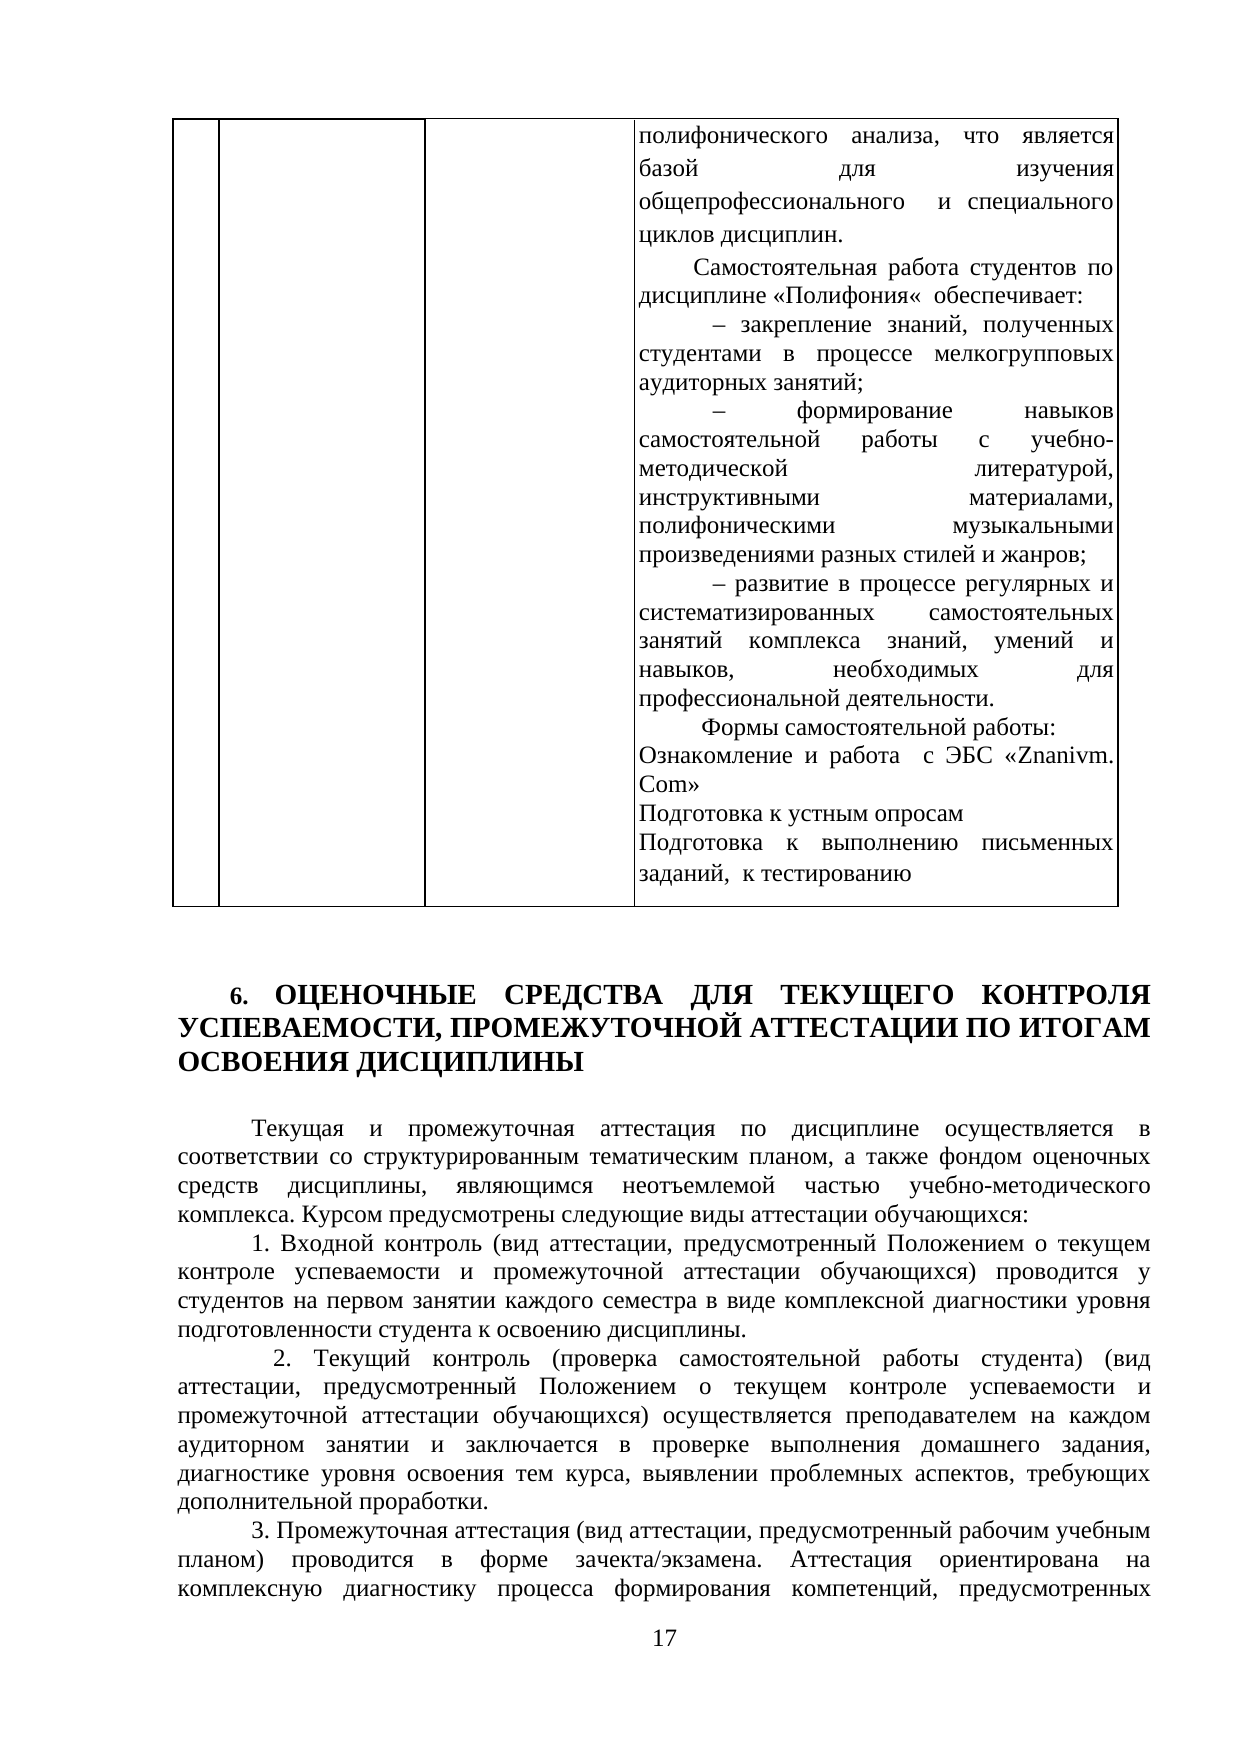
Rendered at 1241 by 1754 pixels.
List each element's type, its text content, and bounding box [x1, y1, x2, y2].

text 1. Входной контроль (вид аттестации, предусмотренный Положением о текущем контроле успеваемости и промежуточной аттестации обучающихся) проводится у студентов на первом занятии каждого семестра в виде комплексной диагностики уровня подготовленности студента к освоению дисциплины. [177, 1228, 1152, 1343]
text Текущая и промежуточная аттестация по дисциплине осуществляется в соответствии со структурированным тематическим планом, а также фондом оценочных средств дисциплины, являющимся неотъемлемой частью учебно-методического комплекса. Курсом предусмотрены следующие виды аттестации обучающихся: [177, 1113, 1152, 1228]
text 2. Текущий контроль (проверка самостоятельной работы студента) (вид аттестации, предусмотренный Положением о текущем контроле успеваемости и промежуточной аттестации обучающихся) осуществляется преподавателем на каждом аудиторном занятии и заключается в проверке выполнения домашнего задания, диагностике уровня освоения тем курса, выявлении проблемных аспектов, требующих дополнительной проработки. [177, 1343, 1152, 1515]
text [177, 1515, 1152, 1601]
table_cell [426, 119, 634, 906]
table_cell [635, 119, 1117, 906]
text 6. ОЦЕНОЧНЫЕ СРЕДСТВА ДЛЯ ТЕКУЩЕГО КОНТРОЛЯ УСПЕВАЕМОСТИ, ПРОМЕЖУТОЧНОЙ АТТЕСТАЦИИ ПО ИТОГАМ ОСВОЕНИЯ ДИСЦИПЛИНЫ [177, 977, 1152, 1078]
